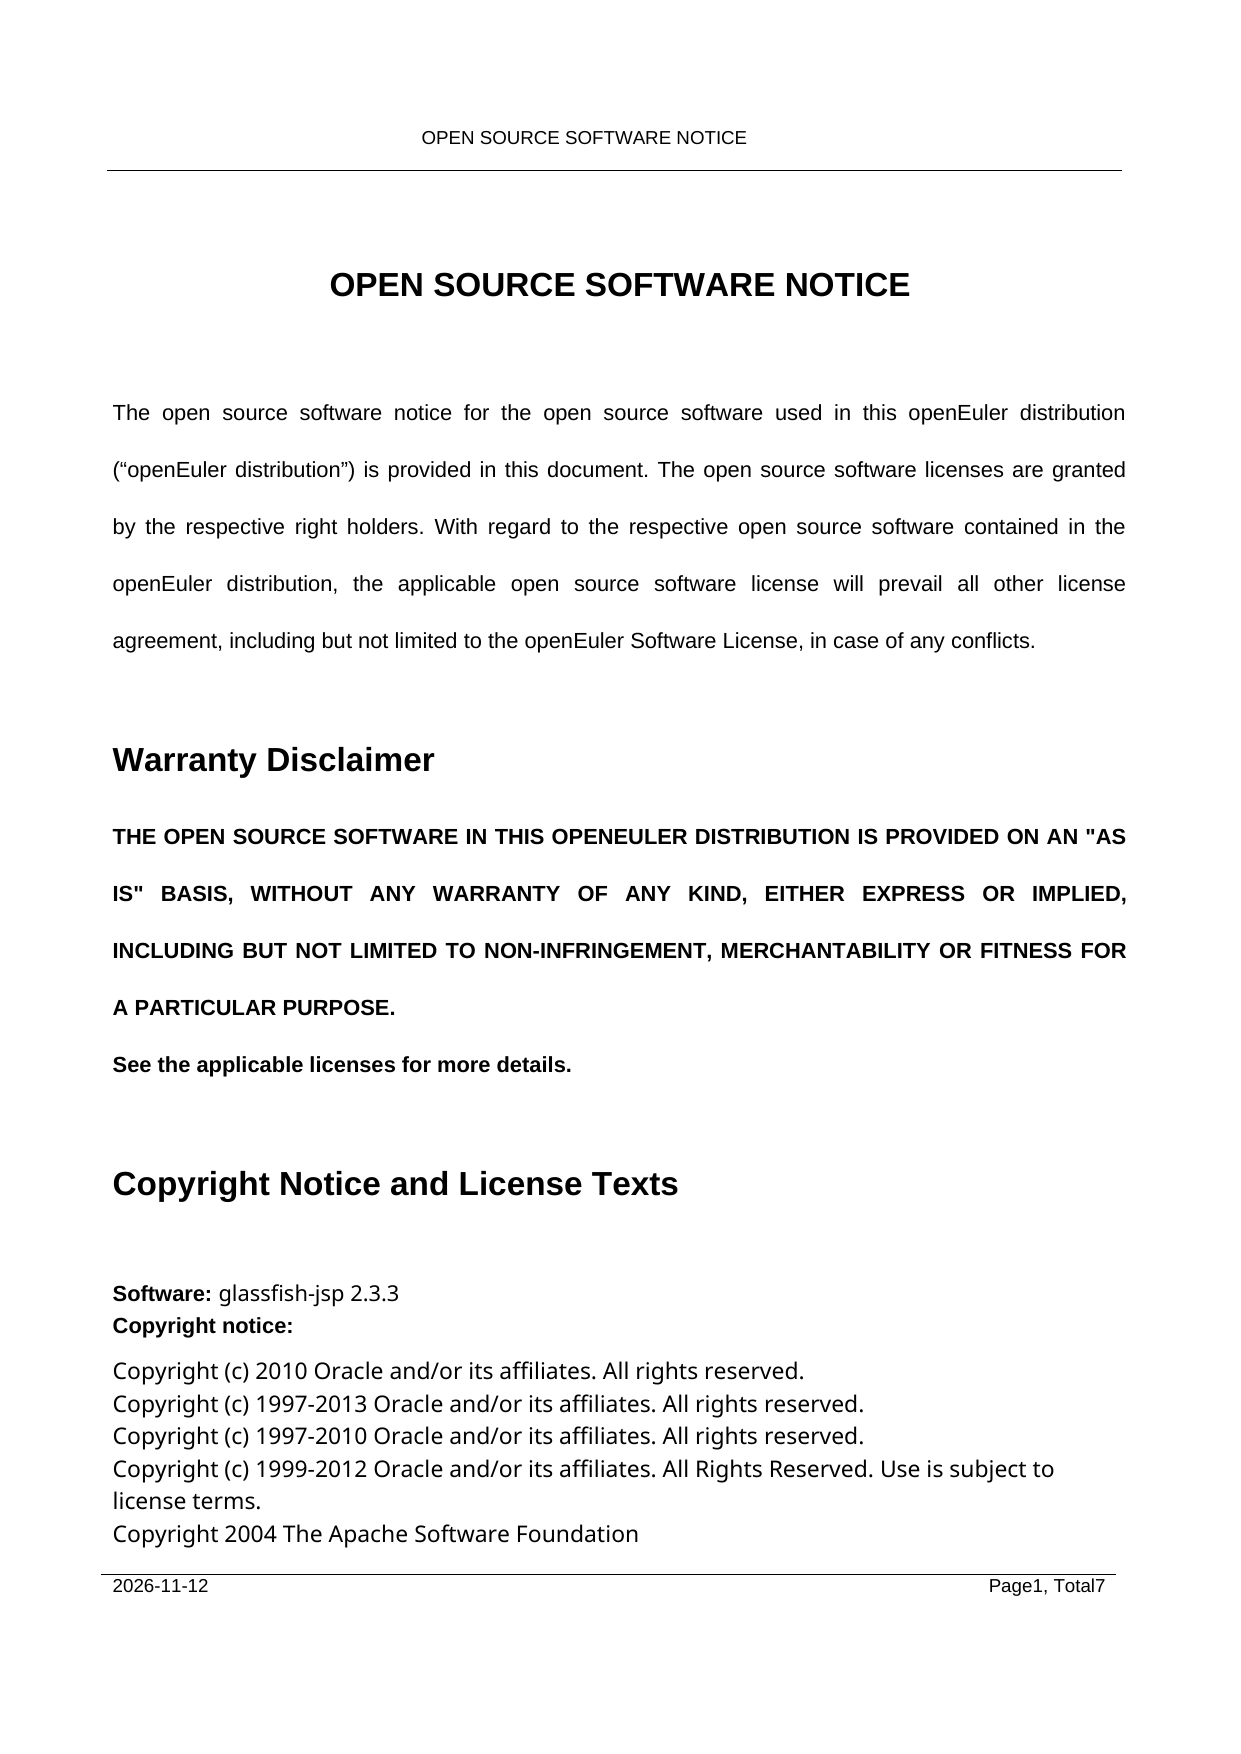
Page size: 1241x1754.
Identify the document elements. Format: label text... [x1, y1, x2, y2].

text The open source software notice for the open source software used in this openEuler distribution (“openEuler distribution”) is provided in this document. The open source software licenses are granted by the respective right holders. With regard to the respective open source software contained in the openEuler distribution, the applicable open source software license will prevail all other license agreement, including but not limited to the openEuler Software License, in case of any conflicts. [112, 397, 1128, 657]
text Warranty Disclaimer [112, 727, 1128, 792]
text THE OPEN SOURCE SOFTWARE IN THIS OPENEULER DISTRIBUTION IS PROVIDED ON AN "AS IS" BASIS, WITHOUT ANY WARRANTY OF ANY KIND, EITHER EXPRESS OR IMPLIED, INCLUDING BUT NOT LIMITED TO NON-INFRINGEMENT, MERCHANTABILITY OR FITNESS FOR A PARTICULAR PURPOSE. See the applicable licenses for more details. [112, 821, 1128, 1081]
text Copyright Notice and License Texts [112, 1151, 1128, 1216]
text Software: glassfish-jsp 2.3.3 [112, 1277, 1128, 1309]
text Copyright notice: [112, 1309, 1128, 1342]
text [112, 1354, 1128, 1549]
text OPEN SOURCE SOFTWARE NOTICE [112, 251, 1128, 316]
